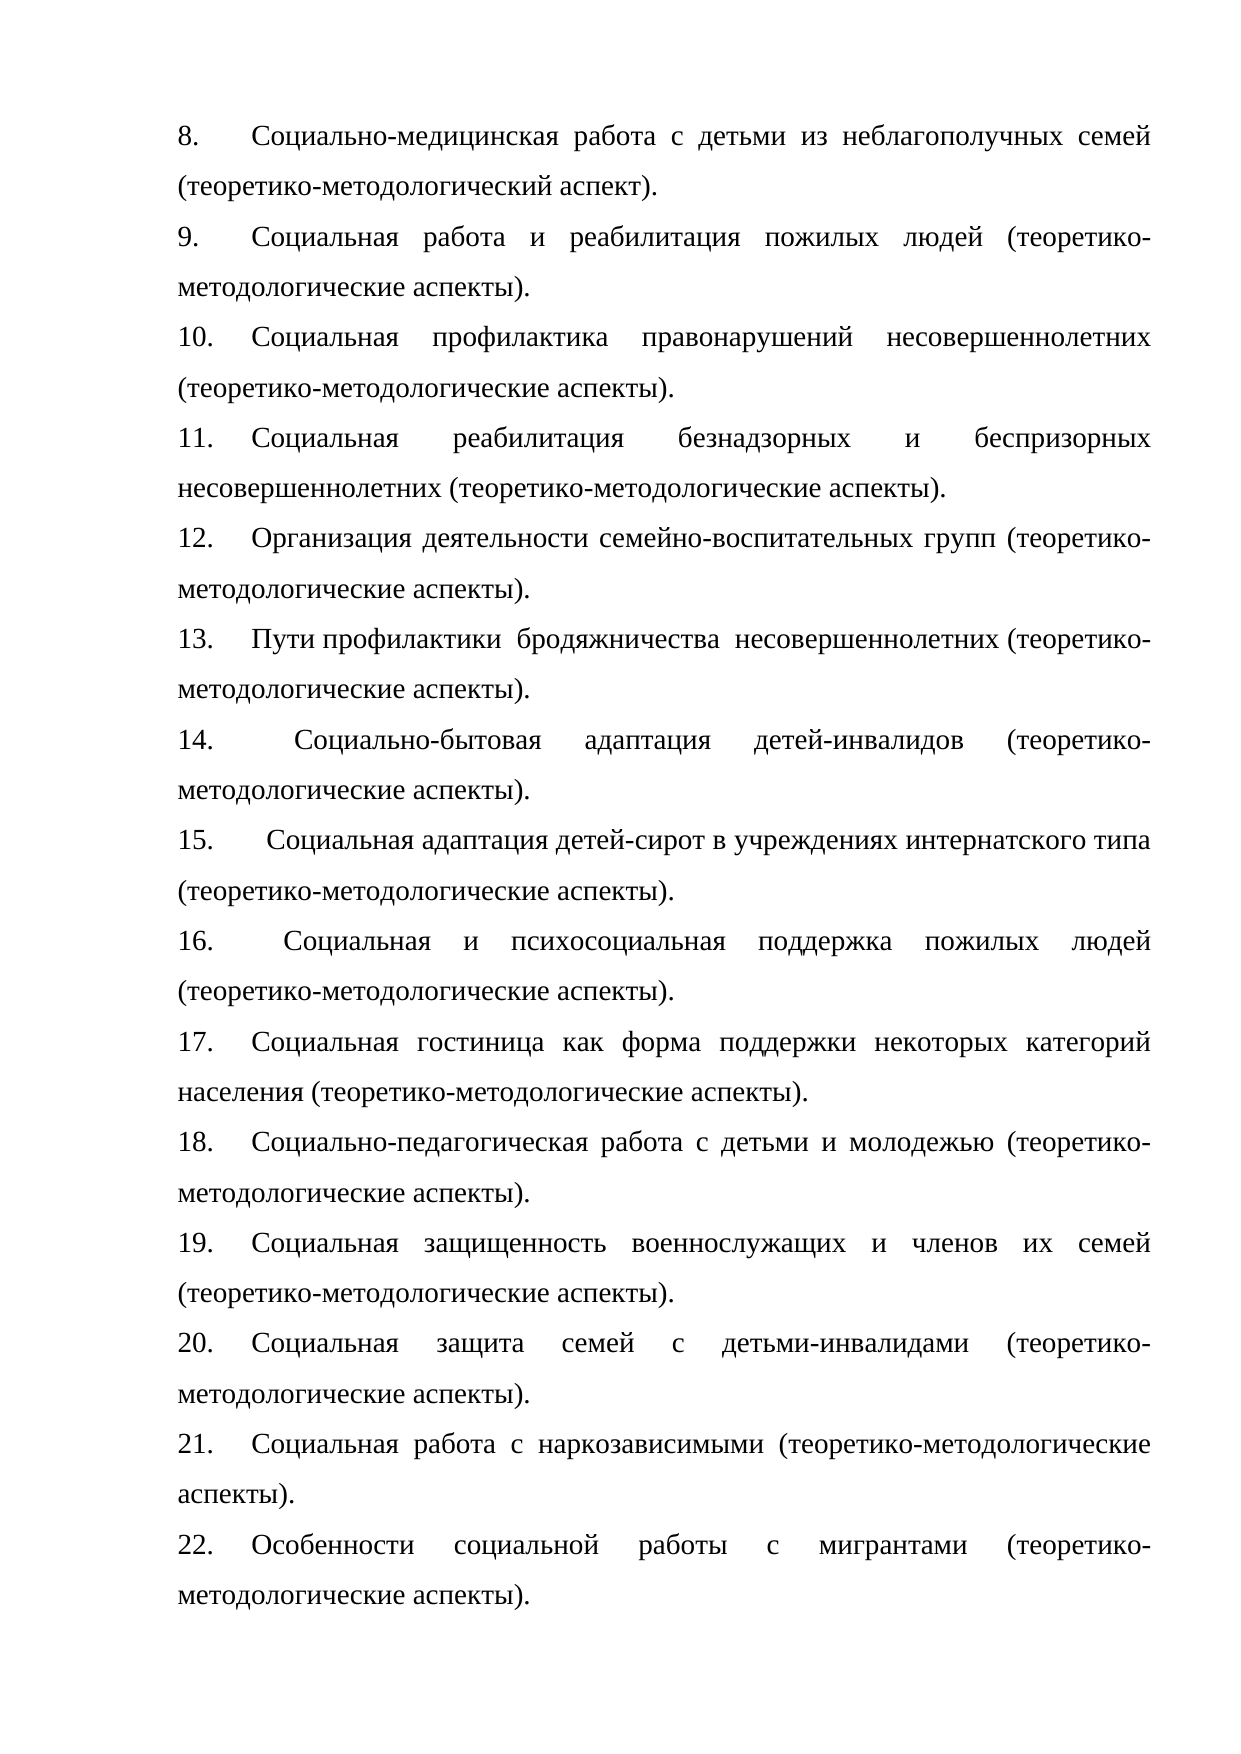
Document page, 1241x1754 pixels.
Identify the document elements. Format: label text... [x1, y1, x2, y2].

text 8. Социально-медицинская работа с детьми из неблагополучных семей (теоретико-методологический аспект). [177, 118, 1152, 202]
text 18. Социально-педагогическая работа с детьми и молодежью (теоретико-методологические аспекты). [177, 1124, 1152, 1208]
text 13. Пути профилактики бродяжничества несовершеннолетних (теоретико-методологические аспекты). [177, 621, 1152, 705]
text 22. Особенности социальной работы с мигрантами (теоретико-методологические аспекты). [177, 1527, 1152, 1611]
text 10. Социальная профилактика правонарушений несовершеннолетних (теоретико-методологические аспекты). [177, 319, 1152, 403]
text 12. Организация деятельности семейно-воспитательных групп (теоретико-методологические аспекты). [177, 521, 1152, 604]
text 20. Социальная защита семей с детьми-инвалидами (теоретико-методологические аспекты). [177, 1326, 1152, 1409]
text 11. Социальная реабилитация безнадзорных и беспризорных несовершеннолетних (теоретико-методологические аспекты). [177, 420, 1152, 504]
text 19. Социальная защищенность военнослужащих и членов их семей (теоретико-методологические аспекты). [177, 1225, 1152, 1309]
text 14. Социально-бытовая адаптация детей-инвалидов (теоретико-методологические аспекты). [177, 722, 1152, 806]
text 15. Социальная адаптация детей-сирот в учреждениях интернатского типа (теоретико-методологические аспекты). [177, 822, 1152, 906]
text 21. Социальная работа с наркозависимыми (теоретико-методологические аспекты). [177, 1426, 1152, 1510]
text 9. Социальная работа и реабилитация пожилых людей (теоретико-методологические аспекты). [177, 219, 1152, 303]
text 17. Социальная гостиница как форма поддержки некоторых категорий населения (теоретико-методологические аспекты). [177, 1024, 1152, 1108]
text 16. Социальная и психосоциальная поддержка пожилых людей (теоретико-методологические аспекты). [177, 923, 1152, 1007]
